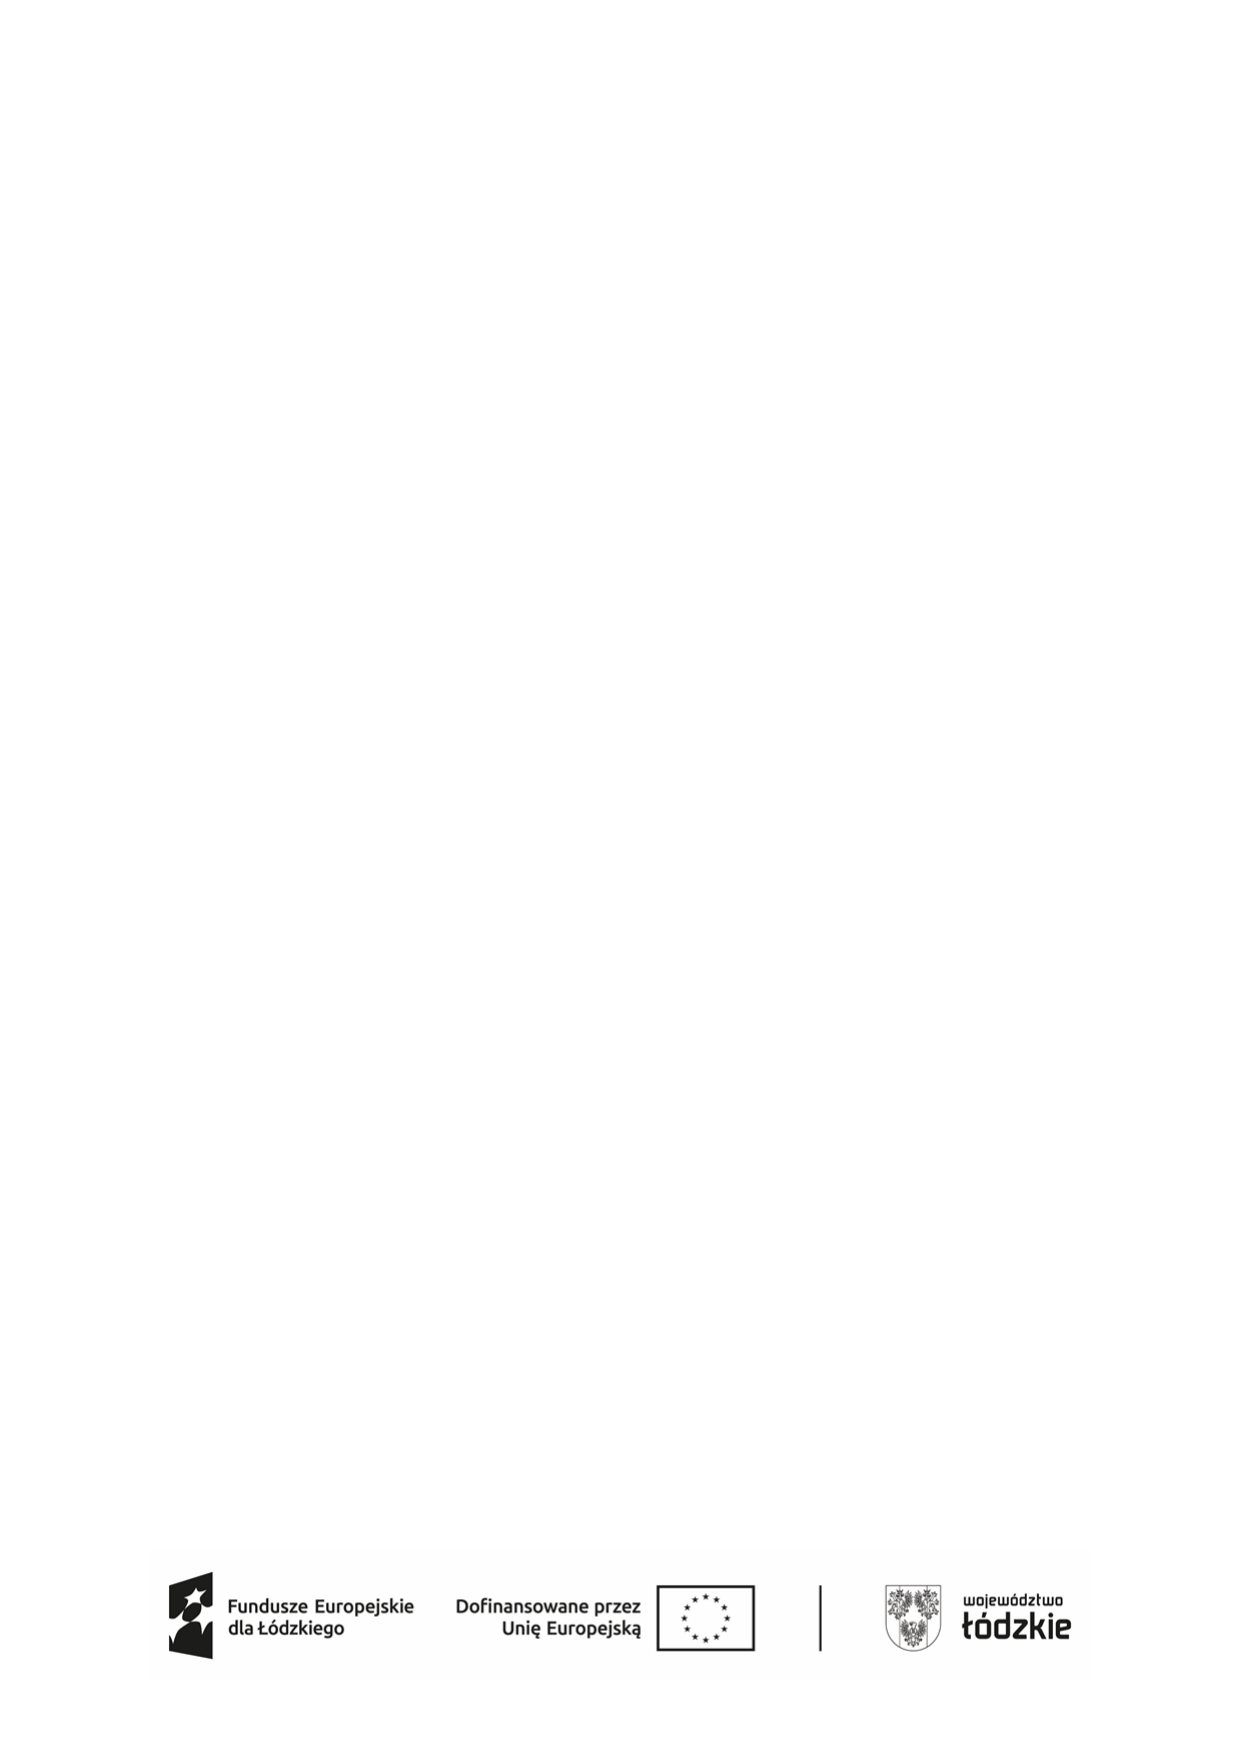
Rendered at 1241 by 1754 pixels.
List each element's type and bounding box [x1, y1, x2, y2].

picture [147, 1550, 1093, 1681]
